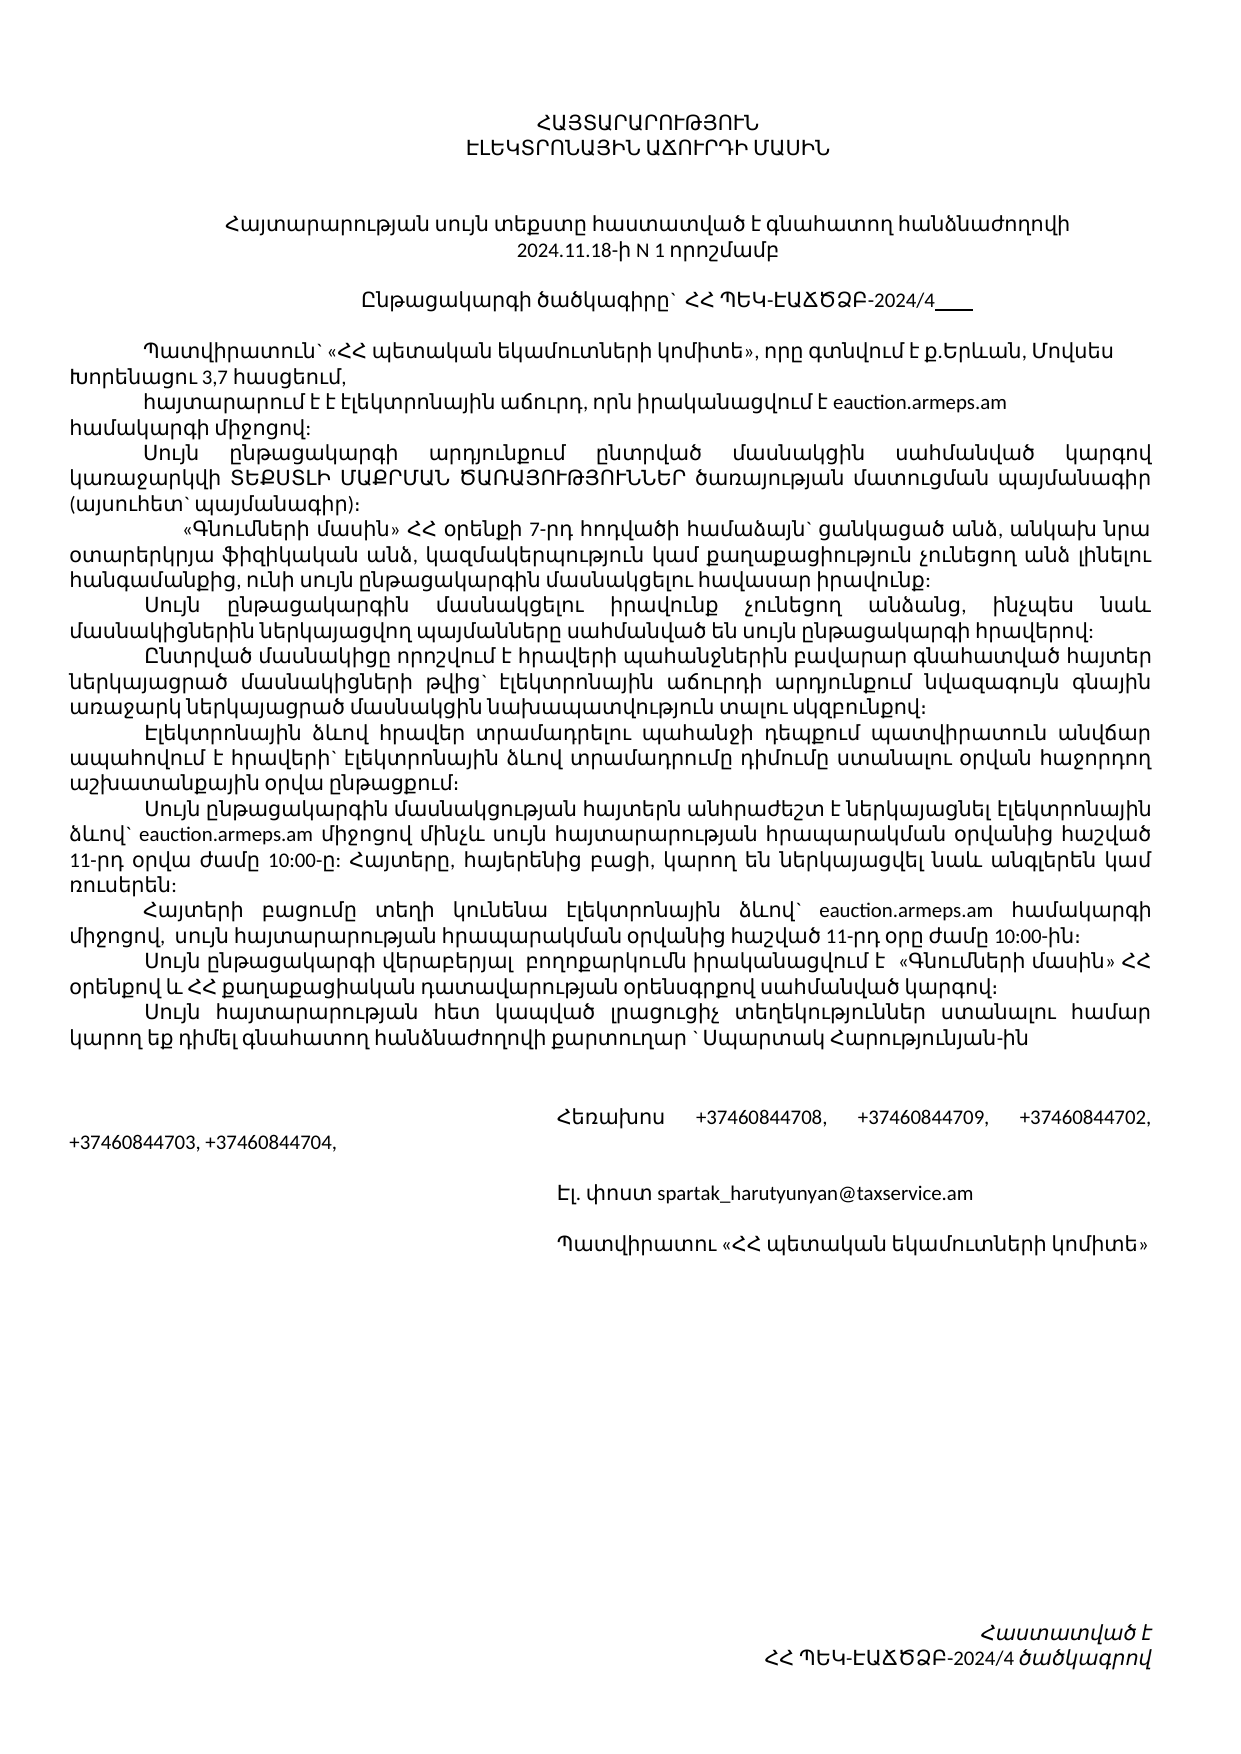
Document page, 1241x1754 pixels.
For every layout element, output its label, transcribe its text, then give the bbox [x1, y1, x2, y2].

text Հաստատված է [69, 1620, 1152, 1646]
text Պատվիրատու «ՀՀ պետական եկամուտների կոմիտե» [69, 1231, 1152, 1256]
text ԷԼԵԿՏՐՈՆԱՅԻՆ ԱՃՈՒՐԴԻ ՄԱՍԻՆ [69, 135, 1152, 161]
text 2024.11.18 -ի N 1 որոշմամբ [69, 237, 1152, 262]
text ՀՀ ՊԵԿ-ԷԱՃԾՁԲ-2024/4 ծածկագրով [69, 1646, 1152, 1671]
text Հեռախոս +37460844708, +37460844709, +37460844702, +37460844703, +37460844704, [69, 1104, 1152, 1155]
text Սույն հայտարարության հետ կապված լրացուցիչ տեղեկություններ ստանալու համար կարող եք դիմել գնահատող հանձնաժողովի քարտուղար ` Սպարտակ Հարությունյան-ին [69, 999, 1152, 1050]
text Էլ. փոստ spartak_harutyunyan@taxservice.am [69, 1180, 1152, 1206]
text Ընթացակարգի ծածկագիրը` ՀՀ ՊԵԿ-ԷԱՃԾՁԲ-2024/4 [69, 288, 1152, 313]
text Սույն ընթացակարգին մասնակցելու իրավունք չունեցող անձանց, ինչպես նաև մասնակիցներին ներկայացվող պայմանները սահմանված են սույն ընթացակարգի հրավերով: [69, 593, 1152, 643]
text Պատվիրատուն` «ՀՀ պետական եկամուտների կոմիտե», որը գտնվում է ք.Երևան, Մովսես Խորենացու 3,7 հասցեում, [69, 338, 1152, 389]
text Սույն ընթացակարգի վերաբերյալ բողոքարկումն իրականացվում է «Գնումների մասին» ՀՀ օրենքով և ՀՀ քաղաքացիական դատավարության օրենսգրքով սահմանված կարգով։ [69, 948, 1152, 999]
text Էլեկտրոնային ձևով հրավեր տրամադրելու պահանջի դեպքում պատվիրատուն անվճար ապահովում է հրավերի` էլեկտրոնային ձևով տրամադրումը դիմումը ստանալու օրվան հաջորդող աշխատանքային օրվա ընթացքում։ [69, 720, 1152, 796]
text Սույն ընթացակարգին մասնակցության հայտերն անհրաժեշտ է ներկայացնել էլեկտրոնային ձևով` eauction.armeps.am միջոցով մինչև սույն հայտարարության հրապարակման օրվանից հաշված 11-րդ օրվա ժամը 10:00-ը: Հայտերը, հայերենից բացի, կարող են ներկայացվել նաև անգլերեն կամ ռուսերեն: [69, 796, 1152, 898]
text Հայտերի բացումը տեղի կունենա էլեկտրոնային ձևով` eauction.armeps.am համակարգի միջոցով, սույն հայտարարության հրապարակման օրվանից հաշված 11-րդ օրը ժամը 10:00-ին։ [69, 898, 1152, 948]
text ՀԱՅՏԱՐԱՐՈՒԹՅՈՒՆ [69, 110, 1152, 135]
text «Գնումների մասին» ՀՀ օրենքի 7-րդ հոդվածի համաձայն` ցանկացած անձ, անկախ նրա օտարերկրյա ֆիզիկական անձ, կազմակերպություն կամ քաղաքացիություն չունեցող անձ լինելու հանգամանքից, ունի սույն ընթացակարգին մասնակցելու հավասար իրավունք: [69, 516, 1152, 593]
text Հայտարարության սույն տեքստը հաստատված է գնահատող հանձնաժողովի [69, 211, 1152, 237]
text հայտարարում է է էլեկտրոնային աճուրդ, որն իրականացվում է eauction.armeps.am համակարգի միջոցով: [69, 389, 1152, 440]
text Ընտրված մասնակիցը որոշվում է հրավերի պահանջներին բավարար գնահատված հայտեր ներկայացրած մասնակիցների թվից` էլեկտրոնային աճուրդի արդյունքում նվազագույն գնային առաջարկ ներկայացրած մասնակցին նախապատվություն տալու սկզբունքով։ [69, 643, 1152, 720]
text Սույն ընթացակարգի արդյունքում ընտրված մասնակցին սահմանված կարգով կառաջարկվի ՏԵՔՍՏԼԻ ՄԱՔՐՄԱՆ ԾԱՌԱՅՈՒԹՅՈՒՆՆԵՐ ծառայության մատուցման պայմանագիր (այսուհետ` պայմանագիր)։ [69, 440, 1152, 516]
